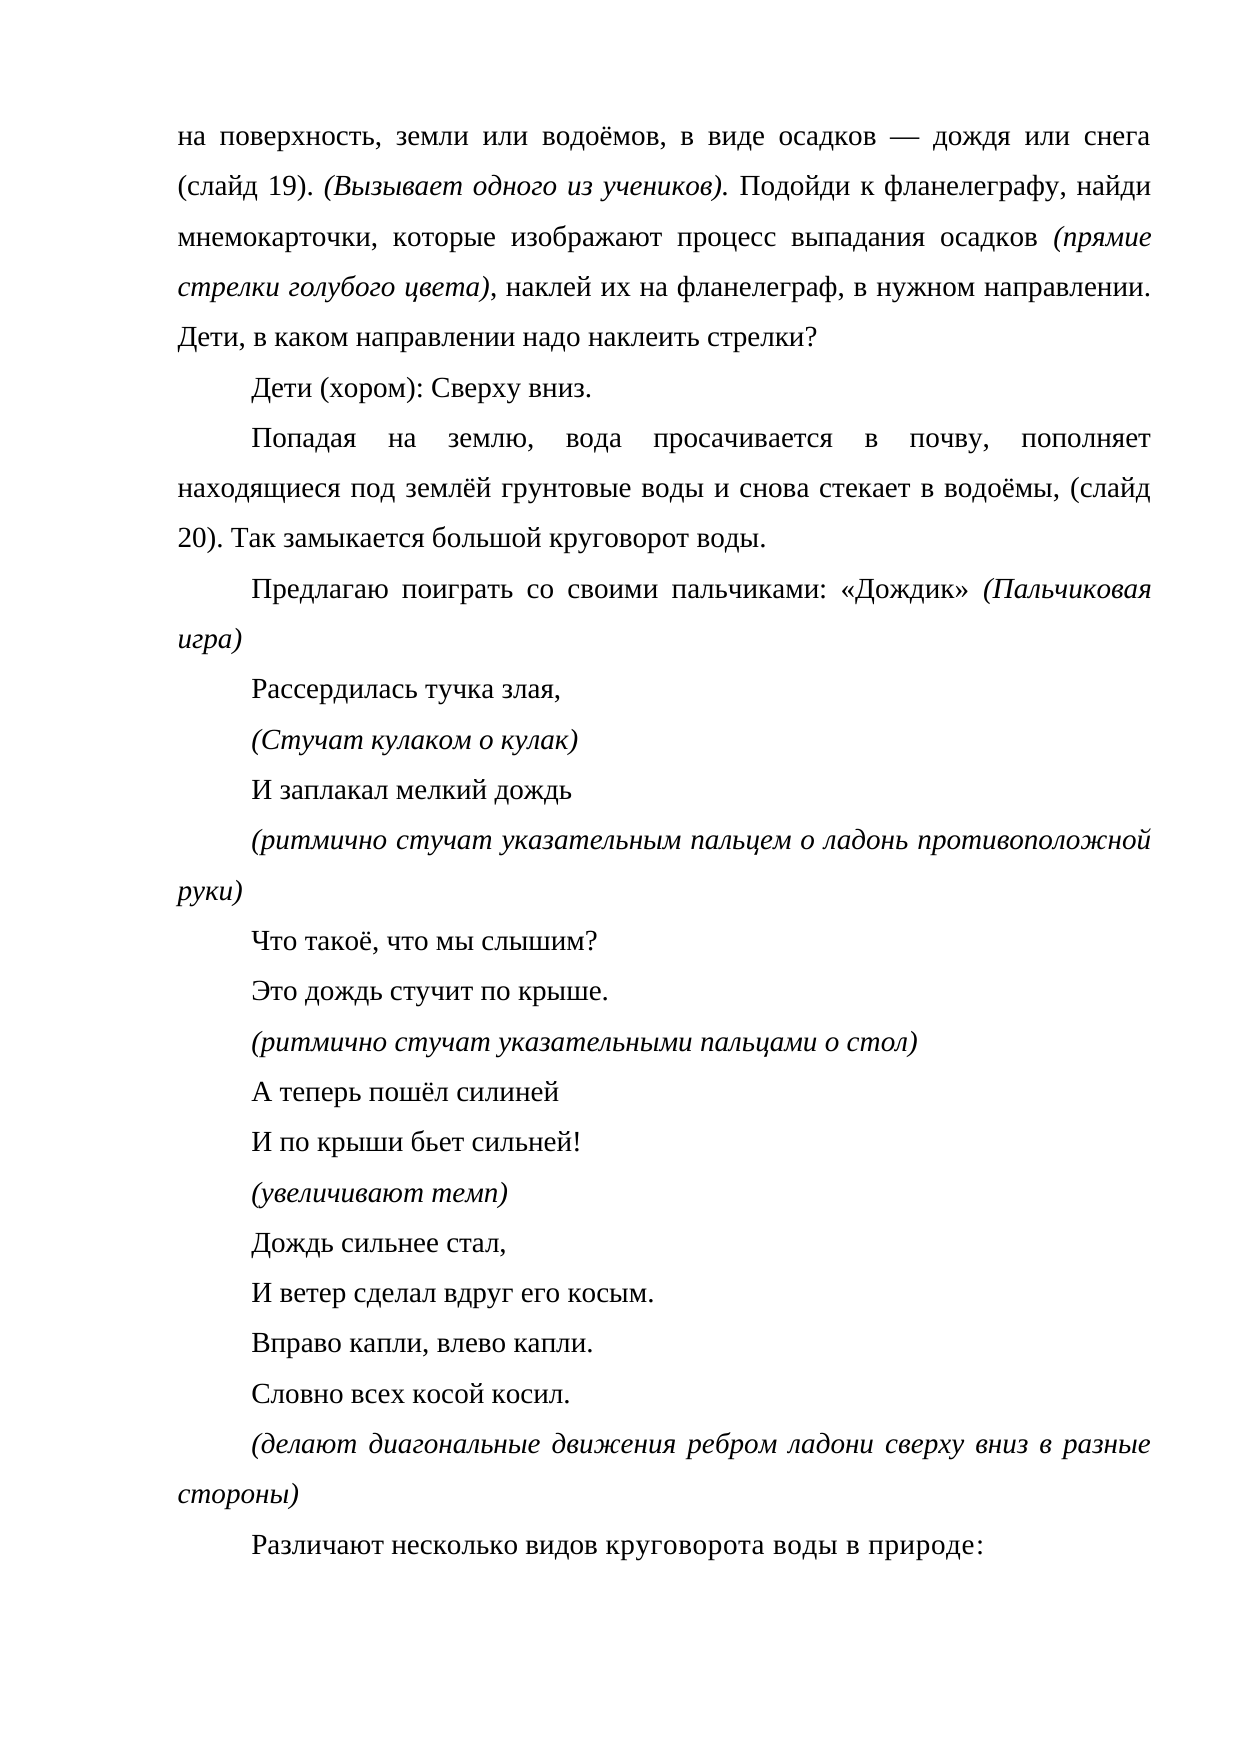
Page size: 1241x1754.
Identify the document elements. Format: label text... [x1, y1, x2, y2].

text (делают диагональные движения ребром ладони сверху вниз в разные стороны) [177, 1426, 1152, 1510]
text Предлагаю поиграть со своими пальчиками: «Дождик» (Пальчиковая игра) [177, 571, 1152, 655]
text (ритмично стучат указательными пальцами о стол) [177, 1024, 1152, 1057]
text Попадая на землю, вода просачивается в почву, пополняет находящиеся под землёй грунтовые воды и снова стекает в водоёмы, (слайд 20). Так замыкается большой круговорот воды. [177, 420, 1152, 554]
text Вправо капли, влево капли. [177, 1326, 1152, 1359]
text Дождь сильнее стал, [177, 1225, 1152, 1258]
text Рассердилась тучка злая, [177, 672, 1152, 705]
text (ритмично стучат указательным пальцем о ладонь противоположной руки) [177, 822, 1152, 906]
text Различают несколько видов круговорота воды в природе: [177, 1527, 1152, 1560]
text И по крыши бьет сильней! [177, 1124, 1152, 1158]
text (Стучат кулаком о кулак) [177, 722, 1152, 755]
text И заплакал мелкий дождь [177, 772, 1152, 806]
text Что такоё, что мы слышим? [177, 923, 1152, 957]
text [177, 118, 1152, 353]
text Это дождь стучит по крыше. [177, 973, 1152, 1007]
text Словно всех косой косил. [177, 1376, 1152, 1409]
text А теперь пошёл силиней [177, 1074, 1152, 1108]
text И ветер сделал вдруг его косым. [177, 1275, 1152, 1309]
text (увеличивают темп) [177, 1175, 1152, 1208]
text Дети (хором): Сверху вниз. [177, 370, 1152, 403]
